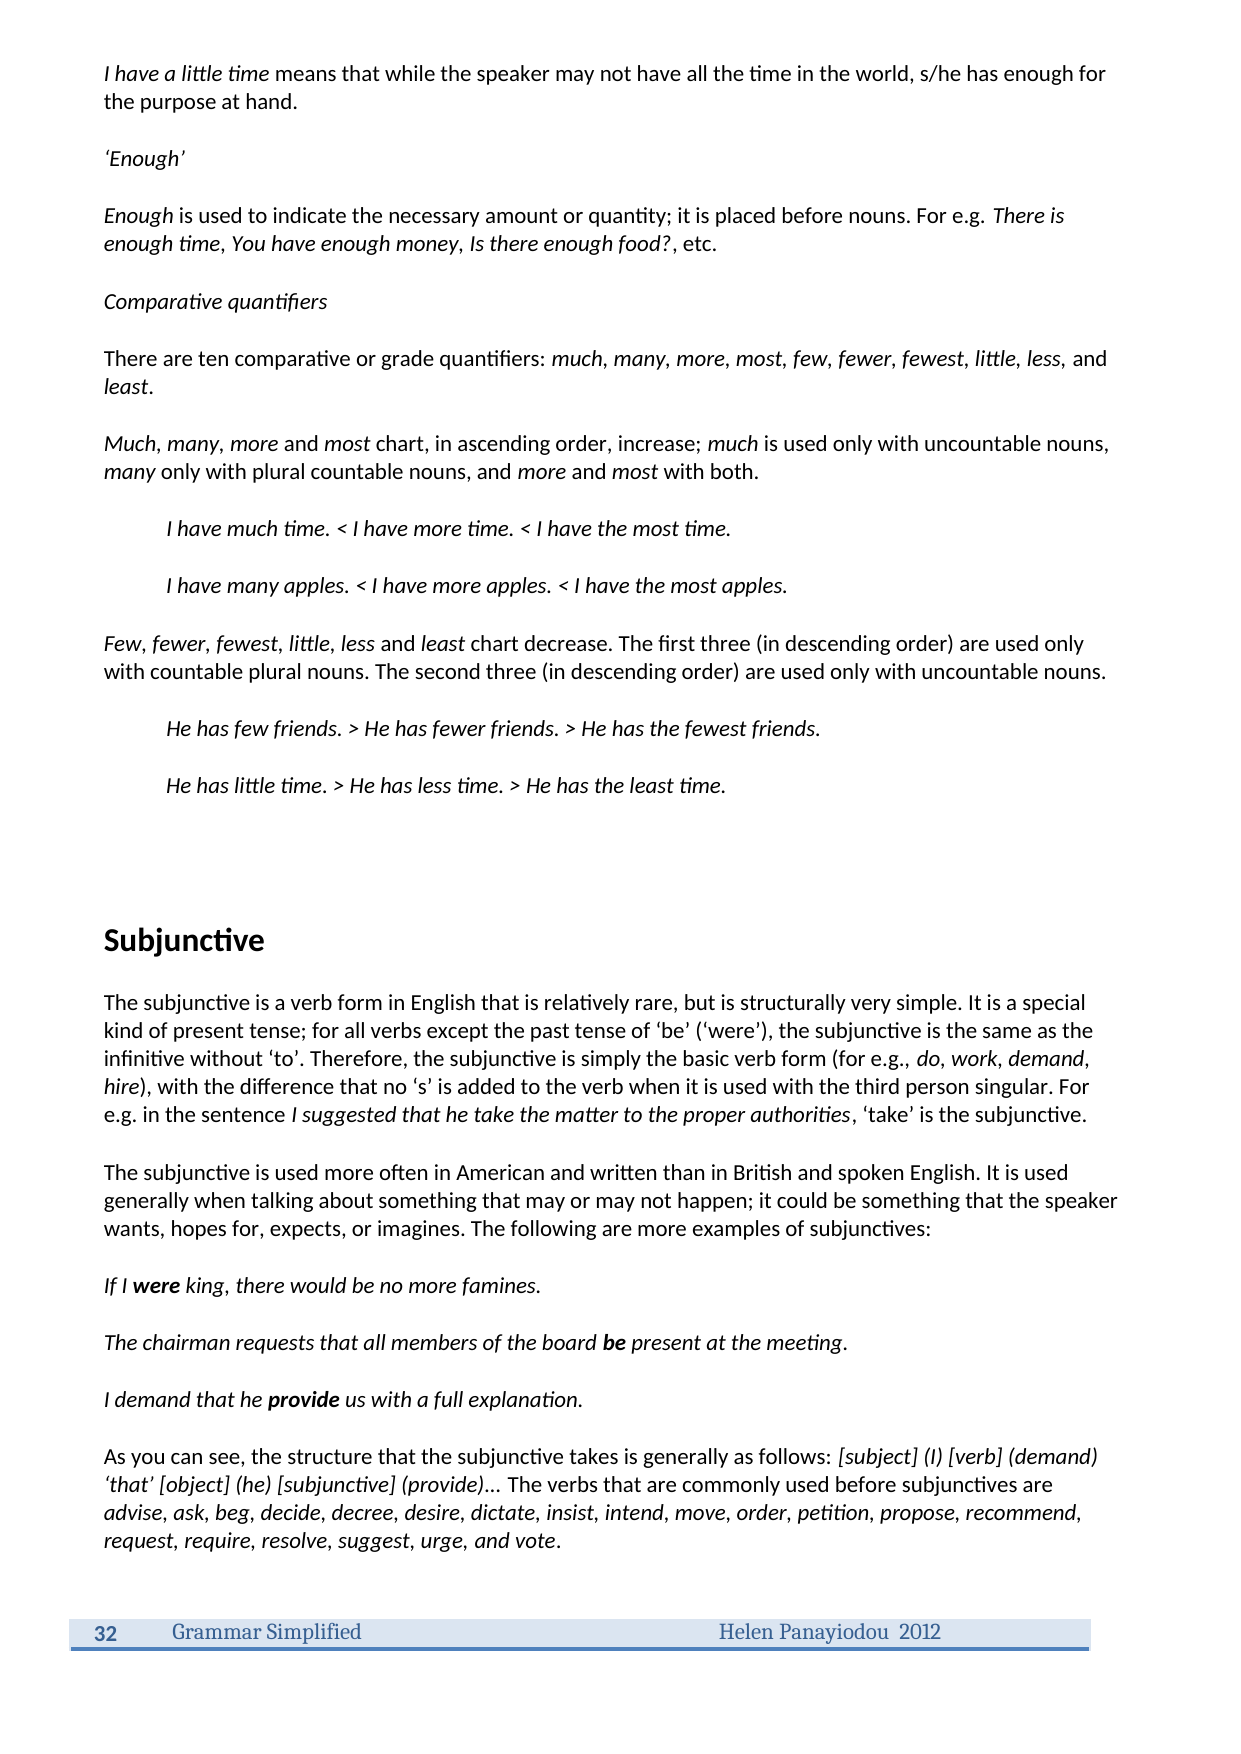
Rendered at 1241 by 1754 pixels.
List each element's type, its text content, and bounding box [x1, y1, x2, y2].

text Much, many, more and most chart, in ascending order, increase; much is used only with uncountable nouns, many only with plural countable nouns, and more and most with both. [103, 429, 1123, 485]
text Enough is used to indicate the necessary amount or quantity; it is placed before nouns. For e.g. There is enough time, You have enough money, Is there enough food?, etc. [103, 202, 1123, 258]
text The chairman requests that all members of the board be present at the meeting. [103, 1328, 1123, 1356]
text The subjunctive is a verb form in English that is relatively rare, but is structurally very simple. It is a special kind of present tense; for all verbs except the past tense of ‘be’ (‘were’), the subjunctive is the same as the infinitive without ‘to’. Therefore, the subjunctive is simply the basic verb form (for e.g., do, work, demand, hire), with the difference that no ‘s’ is added to the verb when it is used with the third person singular. For e.g. in the sentence I suggested that he take the matter to the proper authorities, ‘take’ is the subjunctive. [103, 988, 1123, 1128]
text Comparative quantifiers [103, 287, 1123, 315]
text There are ten comparative or grade quantifiers: much, many, more, most, few, fewer, fewest, little, less, and least. [103, 344, 1123, 400]
text I have much time. < I have more time. < I have the most time. [103, 514, 1123, 542]
text I demand that he provide us with a full explanation. [103, 1385, 1123, 1413]
text The subjunctive is used more often in American and written than in British and spoken English. It is used generally when talking about something that may or may not happen; it could be something that the speaker wants, hopes for, expects, or imagines. The following are more examples of subjunctives: [103, 1158, 1123, 1242]
text Few, fewer, fewest, little, less and least chart decrease. The first three (in descending order) are used only with countable plural nouns. The second three (in descending order) are used only with uncountable nouns. [103, 629, 1123, 685]
text I have many apples. < I have more apples. < I have the most apples. [103, 572, 1123, 599]
text He has little time. > He has less time. > He has the least time. [103, 771, 1123, 799]
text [103, 59, 1123, 115]
text As you can see, the structure that the subjunctive takes is generally as follows: [subject] (I) [verb] (demand) ‘that’ [object] (he) [subjunctive] (provide)... The verbs that are commonly used before subjunctives are advise, ask, beg, decide, decree, desire, dictate, insist, intend, move, order, petition, propose, recommend, request, require, resolve, suggest, urge, and vote. [103, 1442, 1123, 1554]
text If I were king, there would be no more famines. [103, 1271, 1123, 1299]
text Subjunctive [103, 918, 1123, 959]
text ‘Enough’ [103, 144, 1123, 172]
text He has few friends. > He has fewer friends. > He has the fewest friends. [103, 714, 1123, 742]
